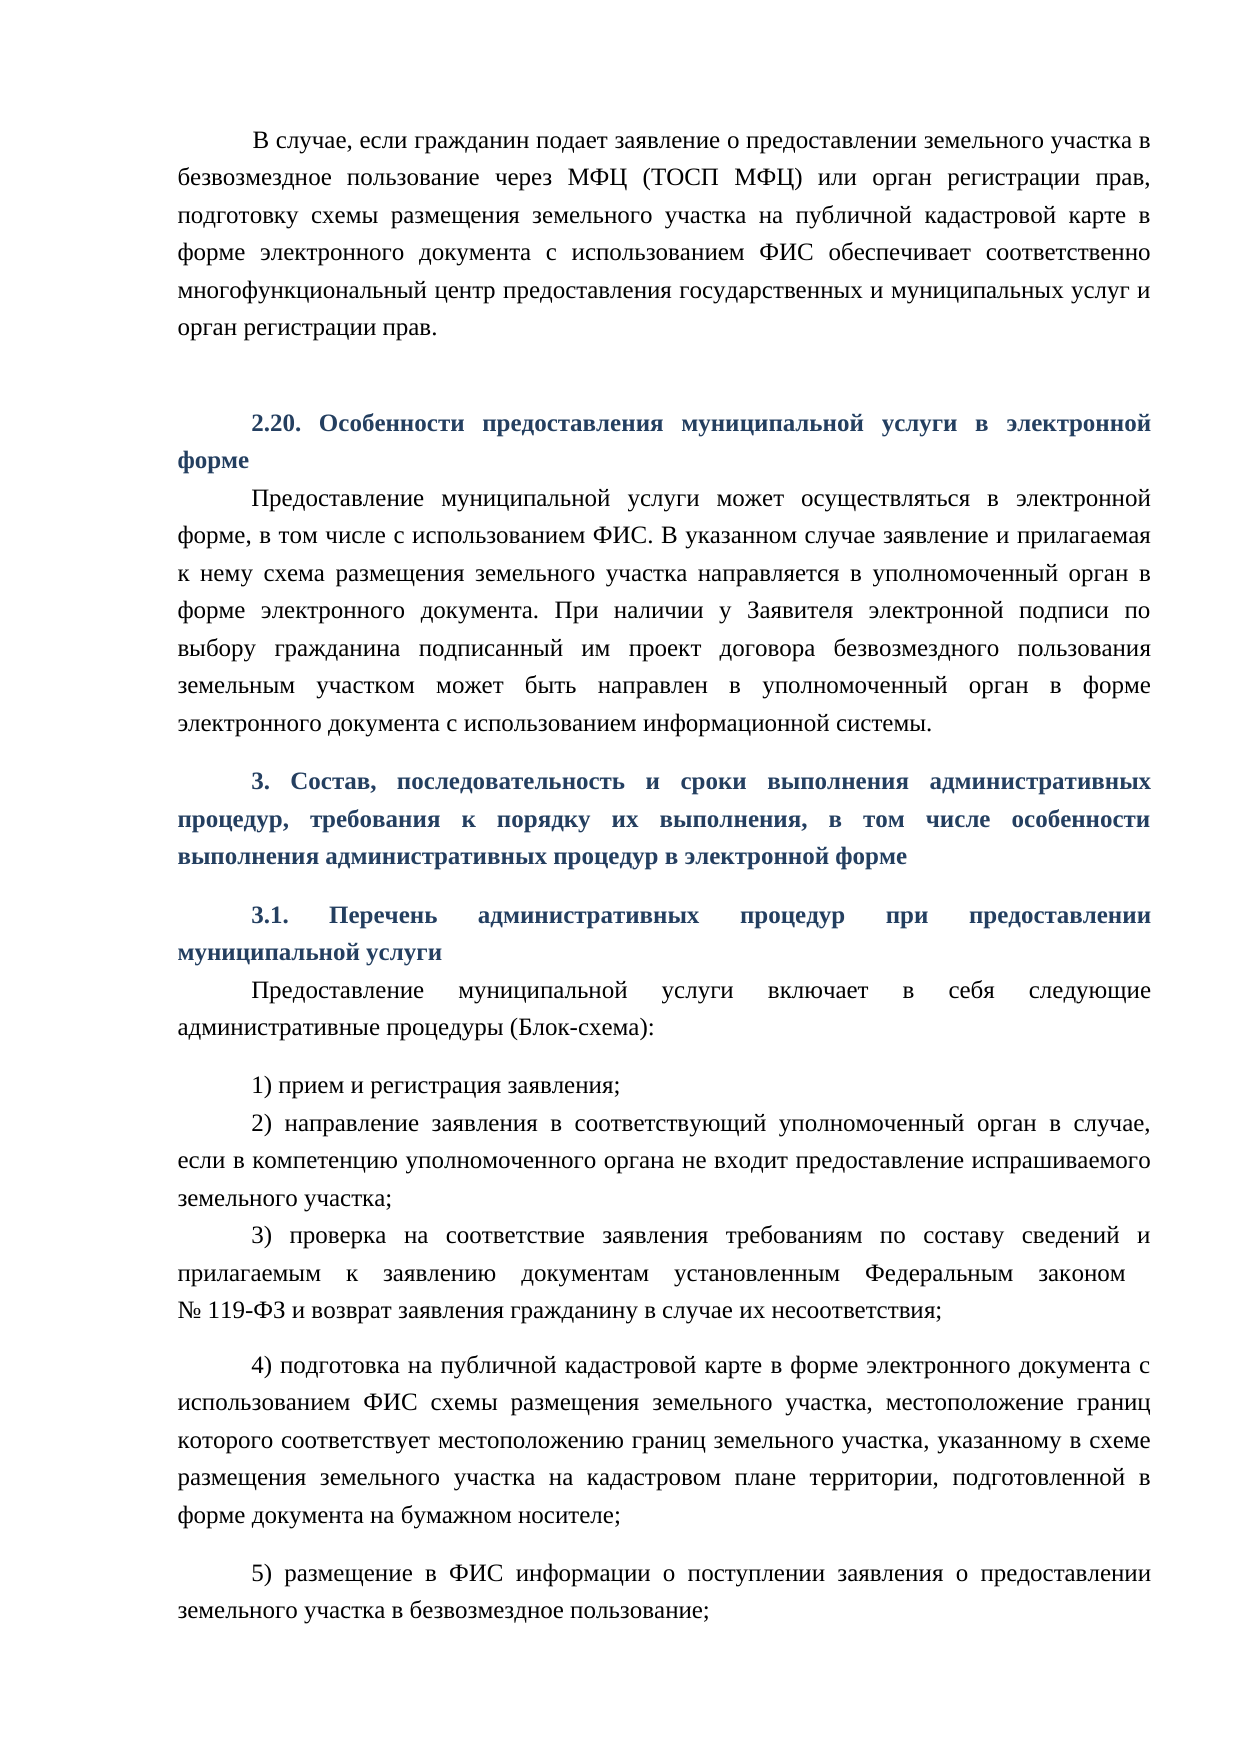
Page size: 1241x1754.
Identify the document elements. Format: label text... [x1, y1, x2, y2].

subtitle 2.20. Особенности предоставления муниципальной услуги в электронной форме [177, 401, 1152, 476]
text Предоставление муниципальной услуги включает в себя следующие административные процедуры (Блок-схема): [177, 968, 1152, 1043]
list В случае, если гражданин подает заявление о предоставлении земельного участка в безвозмездное пользование через МФЦ (ТОСП МФЦ) или орган регистрации прав, подготовку схемы размещения земельного участка на публичной кадастровой карте в форме электронного документа с использованием ФИС обеспечивает соответственно многофункциональный центр предоставления государственных и муниципальных услуг и орган регистрации прав. [177, 118, 1152, 343]
text Предоставление муниципальной услуги может осуществляться в электронной форме, в том числе с использованием ФИС. В указанном случае заявление и прилагаемая к нему схема размещения земельного участка направляется в уполномоченный орган в форме электронного документа. При наличии у Заявителя электронной подписи по выбору гражданина подписанный им проект договора безвозмездного пользования земельным участком может быть направлен в уполномоченный орган в форме электронного документа с использованием информационной системы. [177, 476, 1152, 739]
list 2) направление заявления в соответствующий уполномоченный орган в случае, если в компетенцию уполномоченного органа не входит предоставление испрашиваемого земельного участка; [177, 1101, 1152, 1214]
text 5) размещение в ФИС информации о поступлении заявления о предоставлении земельного участка в безвозмездное пользование; [177, 1551, 1152, 1626]
list 3) проверка на соответствие заявления требованиям по составу сведений и прилагаемым к заявлению документам установленным Федеральным законом № 119-ФЗ и возврат заявления гражданину в случае их несоответствия; [177, 1214, 1152, 1326]
subtitle 3. Состав, последовательность и сроки выполнения административных процедур, требования к порядку их выполнения, в том числе особенности выполнения административных процедур в электронной форме [177, 760, 1152, 872]
text 4) подготовка на публичной кадастровой карте в форме электронного документа с использованием ФИС схемы размещения земельного участка, местоположение границ которого соответствует местоположению границ земельного участка, указанному в схеме размещения земельного участка на кадастровом плане территории, подготовленной в форме документа на бумажном носителе; [177, 1343, 1152, 1531]
subtitle 3.1. Перечень административных процедур при предоставлении муниципальной услуги [177, 893, 1152, 968]
list 1) прием и регистрация заявления; [177, 1064, 1152, 1101]
